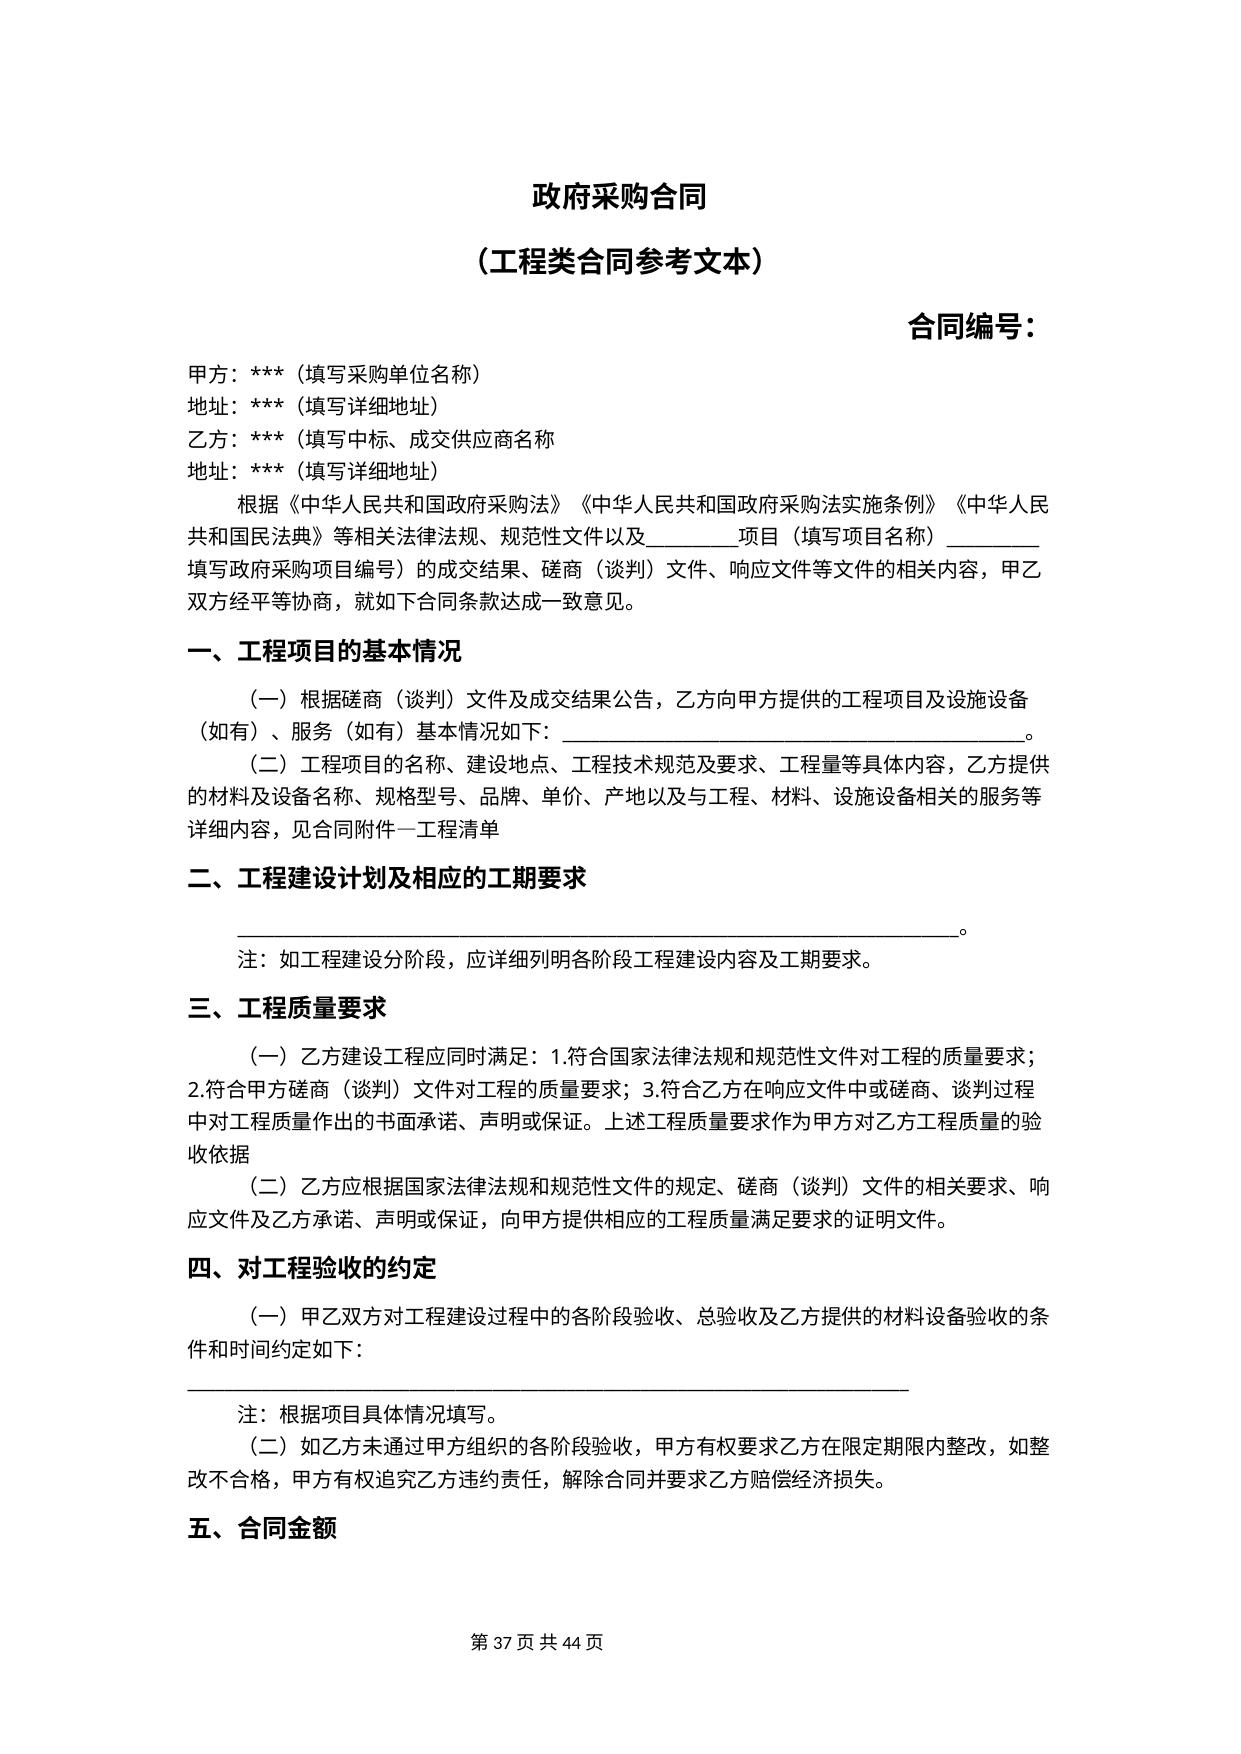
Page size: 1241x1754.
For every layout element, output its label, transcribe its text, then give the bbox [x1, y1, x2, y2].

text 乙方：***（填写中标、成交供应商名称 [187, 422, 1053, 454]
text （一）根据磋商（谈判）文件及成交结果公告，乙方向甲方提供的工程项目及设施设备（如有）、服务（如有）基本情况如下：__________________________________________________。 [187, 682, 1053, 747]
text 一、工程项目的基本情况 [187, 617, 1053, 682]
text 二、工程建设计划及相应的工期要求 [187, 844, 1053, 909]
text 地址：***（填写详细地址） [187, 454, 1053, 487]
text 注：根据项目具体情况填写。 [187, 1397, 1053, 1429]
text 合同编号： [187, 292, 1053, 357]
text 根据《中华人民共和国政府采购法》《中华人民共和国政府采购法实施条例》《中华人民共和国民法典》等相关法律法规、规范性文件以及__________项目（填写项目名称）__________填写政府采购项目编号）的成交结果、磋商（谈判）文件、响应文件等文件的相关内容，甲乙双方经平等协商，就如下合同条款达成一致意见。 [187, 487, 1053, 617]
text 注：如工程建设分阶段，应详细列明各阶段工程建设内容及工期要求。 [187, 942, 1053, 974]
text 三、工程质量要求 [187, 974, 1053, 1039]
text （二）工程项目的名称、建设地点、工程技术规范及要求、工程量等具体内容，乙方提供的材料及设备名称、规格型号、品牌、单价、产地以及与工程、材料、设施设备相关的服务等详细内容，见合同附件—工程清单 [187, 747, 1053, 844]
text 地址：***（填写详细地址） [187, 389, 1053, 422]
text 四、对工程验收的约定 [187, 1234, 1053, 1299]
text （工程类合同参考文本） [187, 227, 1053, 292]
text ______________________________________________________________________________。 [187, 909, 1053, 942]
text 五、合同金额 [187, 1494, 1053, 1559]
text （二）如乙方未通过甲方组织的各阶段验收，甲方有权要求乙方在限定期限内整改，如整改不合格，甲方有权追究乙方违约责任，解除合同并要求乙方赔偿经济损失。 [187, 1429, 1053, 1494]
text 甲方：***（填写采购单位名称） [187, 357, 1053, 389]
text ______________________________________________________________________________ [187, 1364, 1053, 1397]
text （一）乙方建设工程应同时满足：1.符合国家法律法规和规范性文件对工程的质量要求；2.符合甲方磋商（谈判）文件对工程的质量要求；3.符合乙方在响应文件中或磋商、谈判过程中对工程质量作出的书面承诺、声明或保证。上述工程质量要求作为甲方对乙方工程质量的验收依据 [187, 1039, 1053, 1169]
text （一）甲乙双方对工程建设过程中的各阶段验收、总验收及乙方提供的材料设备验收的条件和时间约定如下： [187, 1299, 1053, 1364]
text （二）乙方应根据国家法律法规和规范性文件的规定、磋商（谈判）文件的相关要求、响应文件及乙方承诺、声明或保证，向甲方提供相应的工程质量满足要求的证明文件。 [187, 1169, 1053, 1234]
text 政府采购合同 [187, 162, 1053, 227]
